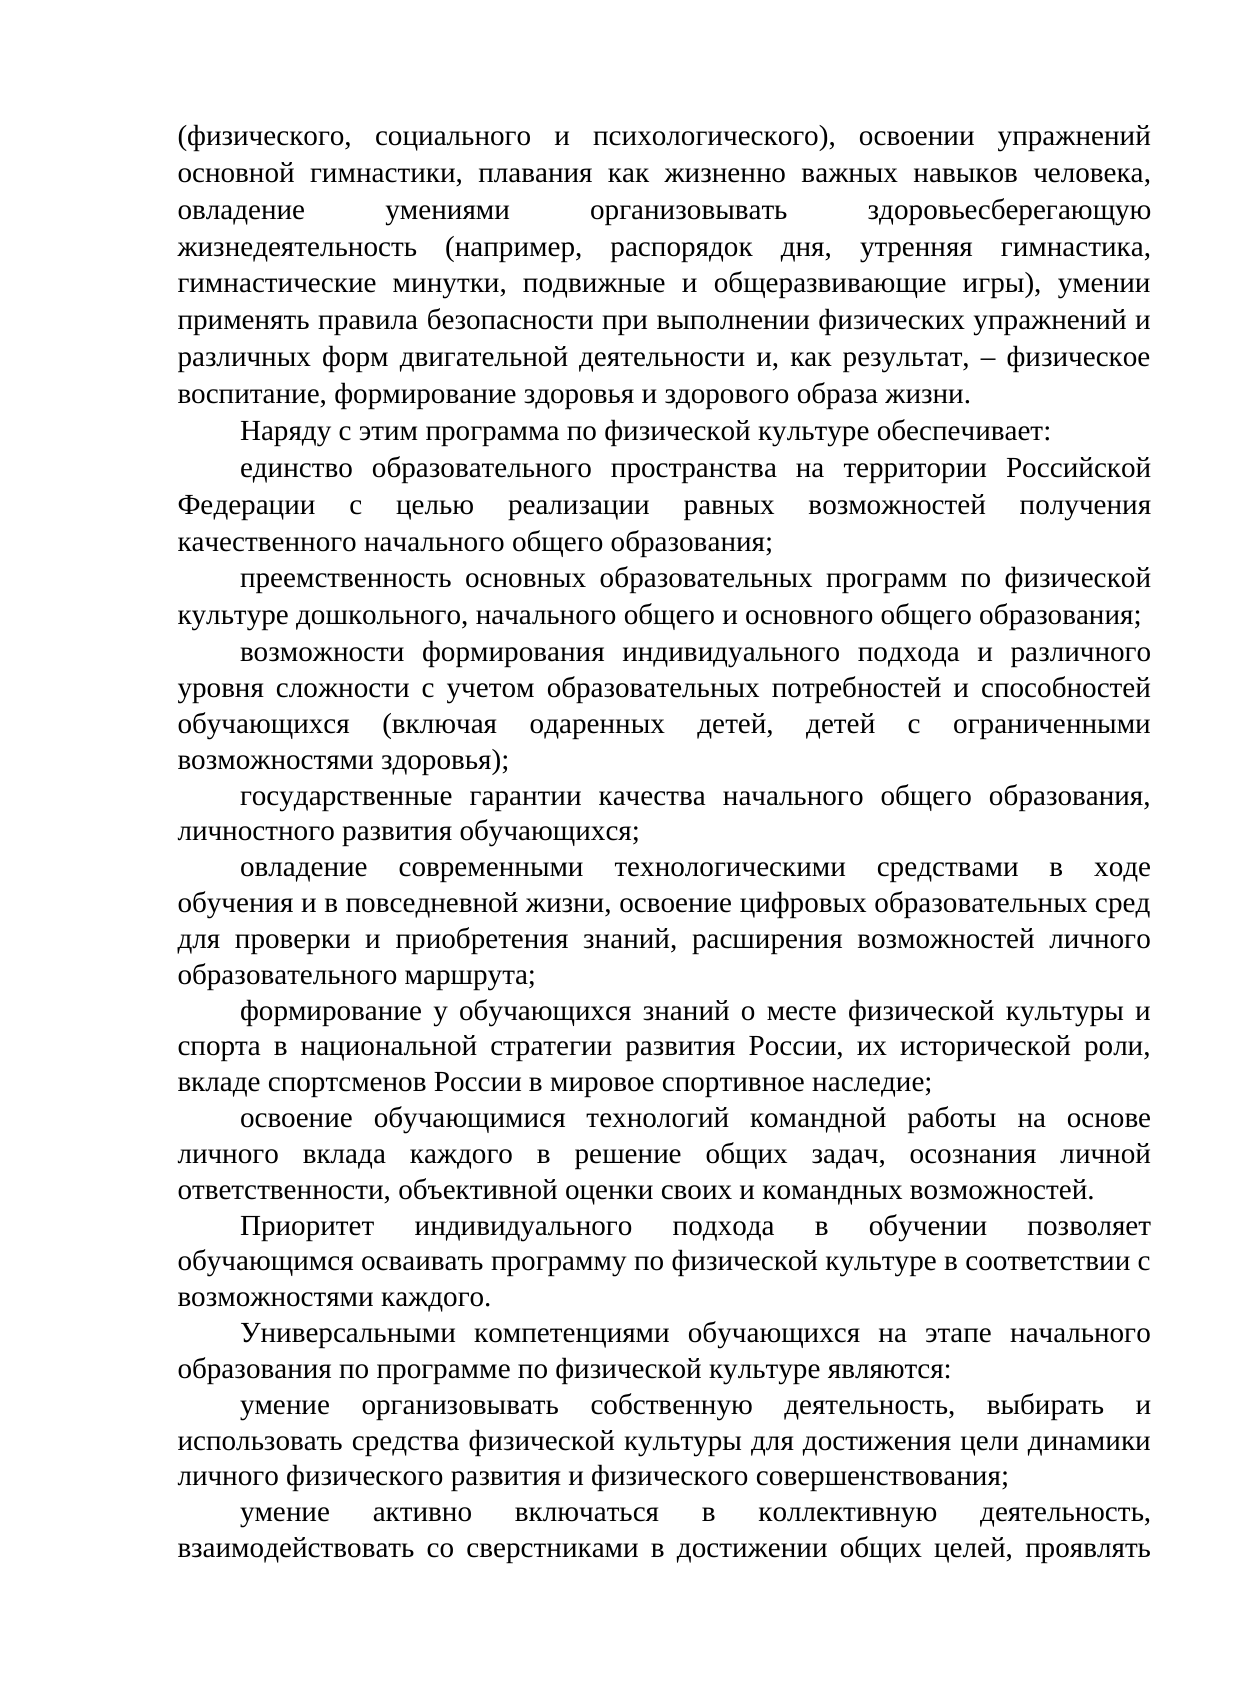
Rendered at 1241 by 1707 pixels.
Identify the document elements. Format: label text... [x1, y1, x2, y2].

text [177, 118, 1152, 410]
text Наряду с этим программа по физической культуре обеспечивает: [177, 413, 1152, 447]
text умение организовывать собственную деятельность, выбирать и использовать средства физической культуры для достижения цели динамики личного физического развития и физического совершенствования; [177, 1387, 1152, 1492]
text овладение современными технологическими средствами в ходе обучения и в повседневной жизни, освоение цифровых образовательных сред для проверки и приобретения знаний, расширения возможностей личного образовательного маршрута; [177, 849, 1152, 990]
text возможности формирования индивидуального подхода и различного уровня сложности с учетом образовательных потребностей и способностей обучающихся (включая одаренных детей, детей с ограниченными возможностями здоровья); [177, 634, 1152, 775]
text единство образовательного пространства на территории Российской Федерации с целью реализации равных возможностей получения качественного начального общего образования; [177, 450, 1152, 557]
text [177, 1494, 1152, 1564]
text Приоритет индивидуального подхода в обучении позволяет обучающимся осваивать программу по физической культуре в соответствии с возможностями каждого. [177, 1208, 1152, 1313]
text освоение обучающимися технологий командной работы на основе личного вклада каждого в решение общих задач, осознания личной ответственности, объективной оценки своих и командных возможностей. [177, 1100, 1152, 1205]
text государственные гарантии качества начального общего образования, личностного развития обучающихся; [177, 778, 1152, 847]
text Универсальными компетенциями обучающихся на этапе начального образования по программе по физической культуре являются: [177, 1315, 1152, 1384]
text преемственность основных образовательных программ по физической культуре дошкольного, начального общего и основного общего образования; [177, 561, 1152, 631]
text формирование у обучающихся знаний о месте физической культуры и спорта в национальной стратегии развития России, их исторической роли, вкладе спортсменов России в мировое спортивное наследие; [177, 993, 1152, 1098]
